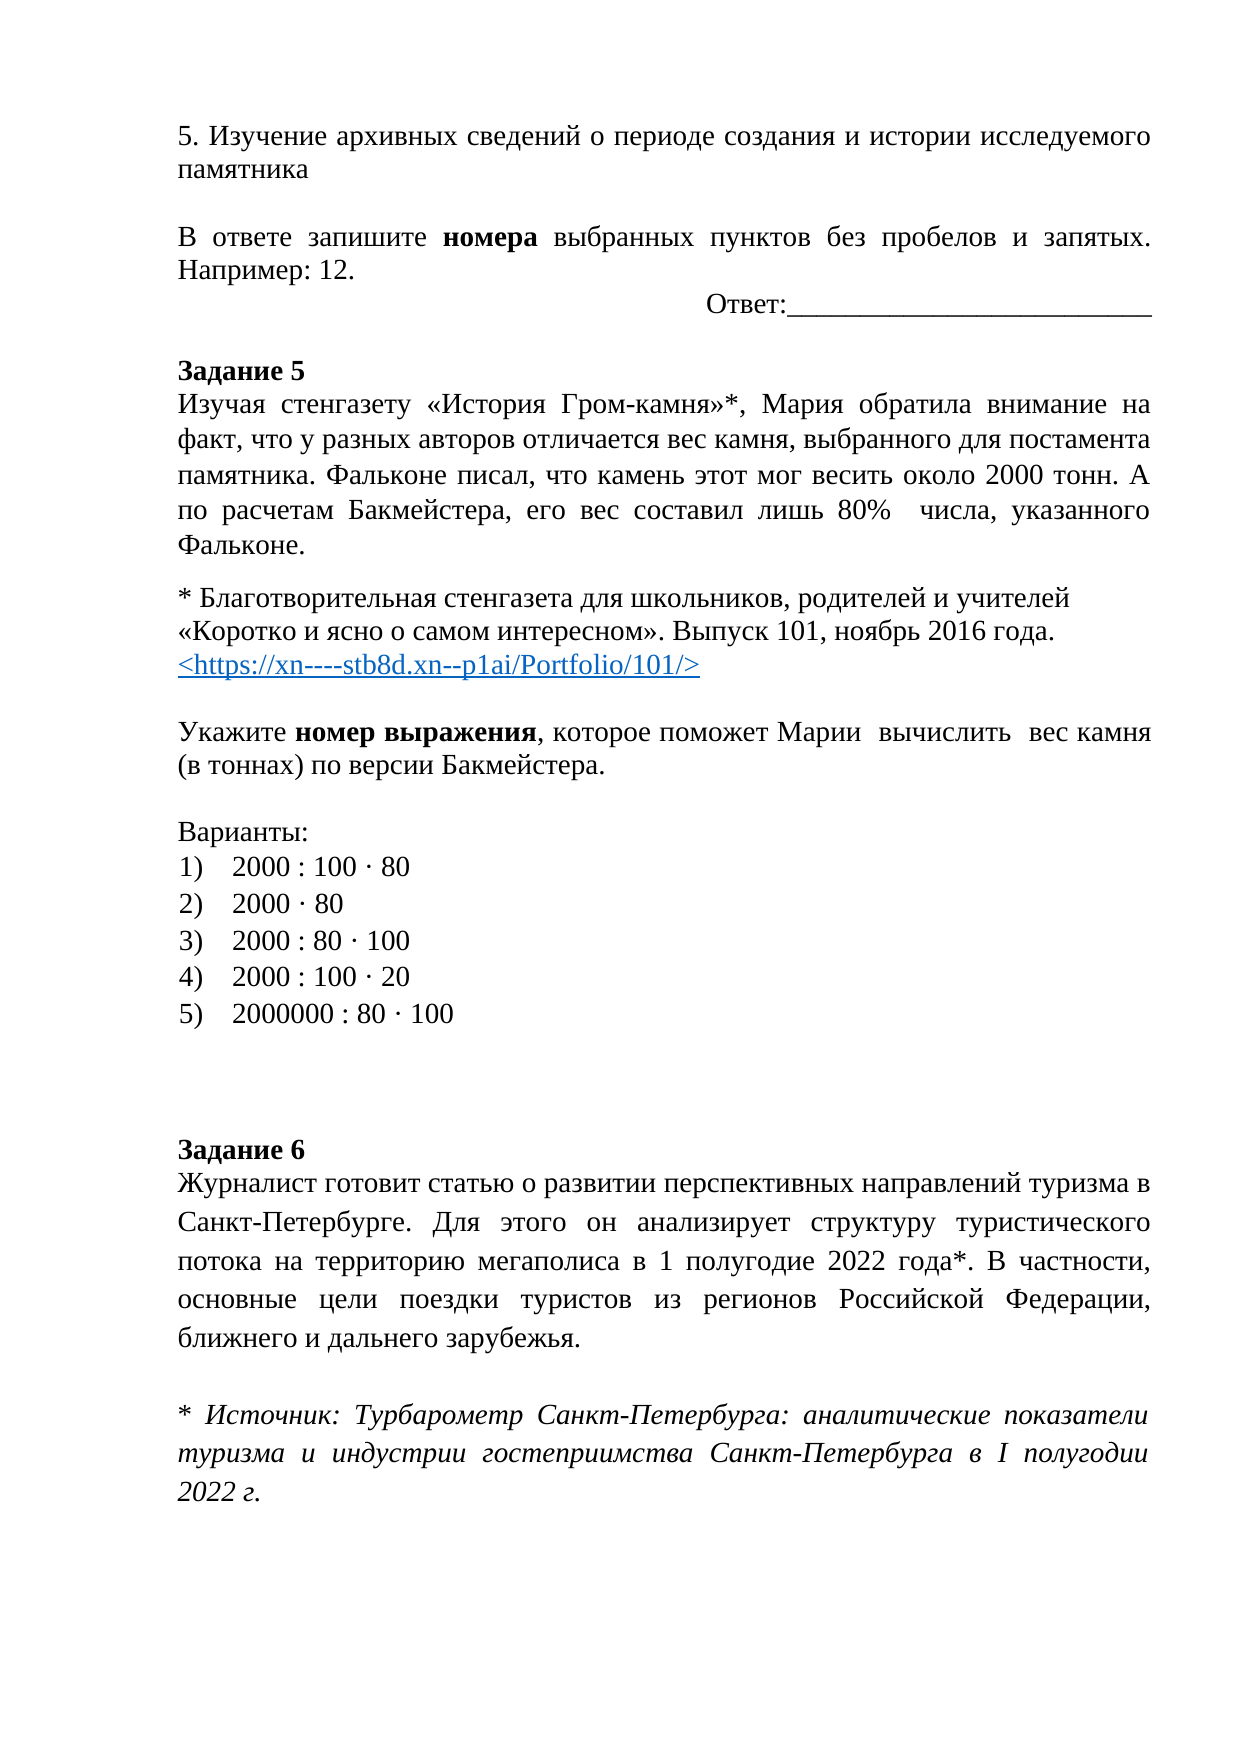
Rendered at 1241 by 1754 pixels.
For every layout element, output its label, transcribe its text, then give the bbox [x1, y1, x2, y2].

text В ответе запишите номера выбранных пунктов без пробелов и запятых. Например: 12. [177, 219, 1152, 286]
text Журналист готовит статью о развитии перспективных направлений туризма в Санкт-Петербурге. Для этого он анализирует структуру туристического потока на территорию мегаполиса в 1 полугодие 2022 года*. В частности, основные цели поездки туристов из регионов Российской Федерации, ближнего и дальнего зарубежья. [177, 1166, 1152, 1353]
table_cell 2000000 : 80 · 100 [230, 995, 1152, 1031]
text Укажите номер выражения, которое поможет Марии вычислить вес камня (в тоннах) по версии Бакмейстера. [177, 714, 1152, 781]
text Задание 6 [177, 1132, 1152, 1166]
text * Источник: Турбарометр Санкт-Петербурга: аналитические показатели туризма и индустрии гостеприимства Санкт-Петербурга в I полугодии 2022 г. [177, 1397, 1152, 1507]
text Варианты: [177, 814, 1152, 848]
table_cell 3) [177, 921, 230, 958]
table_cell 5) [177, 995, 230, 1031]
table_cell 2000 · 80 [230, 885, 1152, 921]
table_cell 2) [177, 885, 230, 921]
table_header 1) [177, 848, 230, 885]
text Ответ:_________________________ [177, 286, 1152, 319]
table_cell 2000 : 80 · 100 [230, 921, 1152, 958]
text * Благотворительная стенгазета для школьников, родителей и учителей «Коротко и ясно о самом интересном». Выпуск 101, ноябрь 2016 года. <https://xn----stb8d.xn--p1ai/Portfolio/101/> [177, 580, 1152, 680]
table_cell 2000 : 100 · 20 [230, 958, 1152, 995]
text Задание 5 [177, 353, 1152, 386]
table_header 2000 : 100 · 80 [230, 848, 1152, 885]
text 5. Изучение архивных сведений о периоде создания и истории исследуемого памятника [177, 118, 1152, 185]
table_cell 4) [177, 958, 230, 995]
text Изучая стенгазету «История Гром-камня»*, Мария обратила внимание на факт, что у разных авторов отличается вес камня, выбранного для постамента памятника. Фальконе писал, что камень этот мог весить около 2000 тонн. А по расчетам Бакмейстера, его вес составил лишь 80% числа, указанного Фальконе. [177, 386, 1152, 561]
